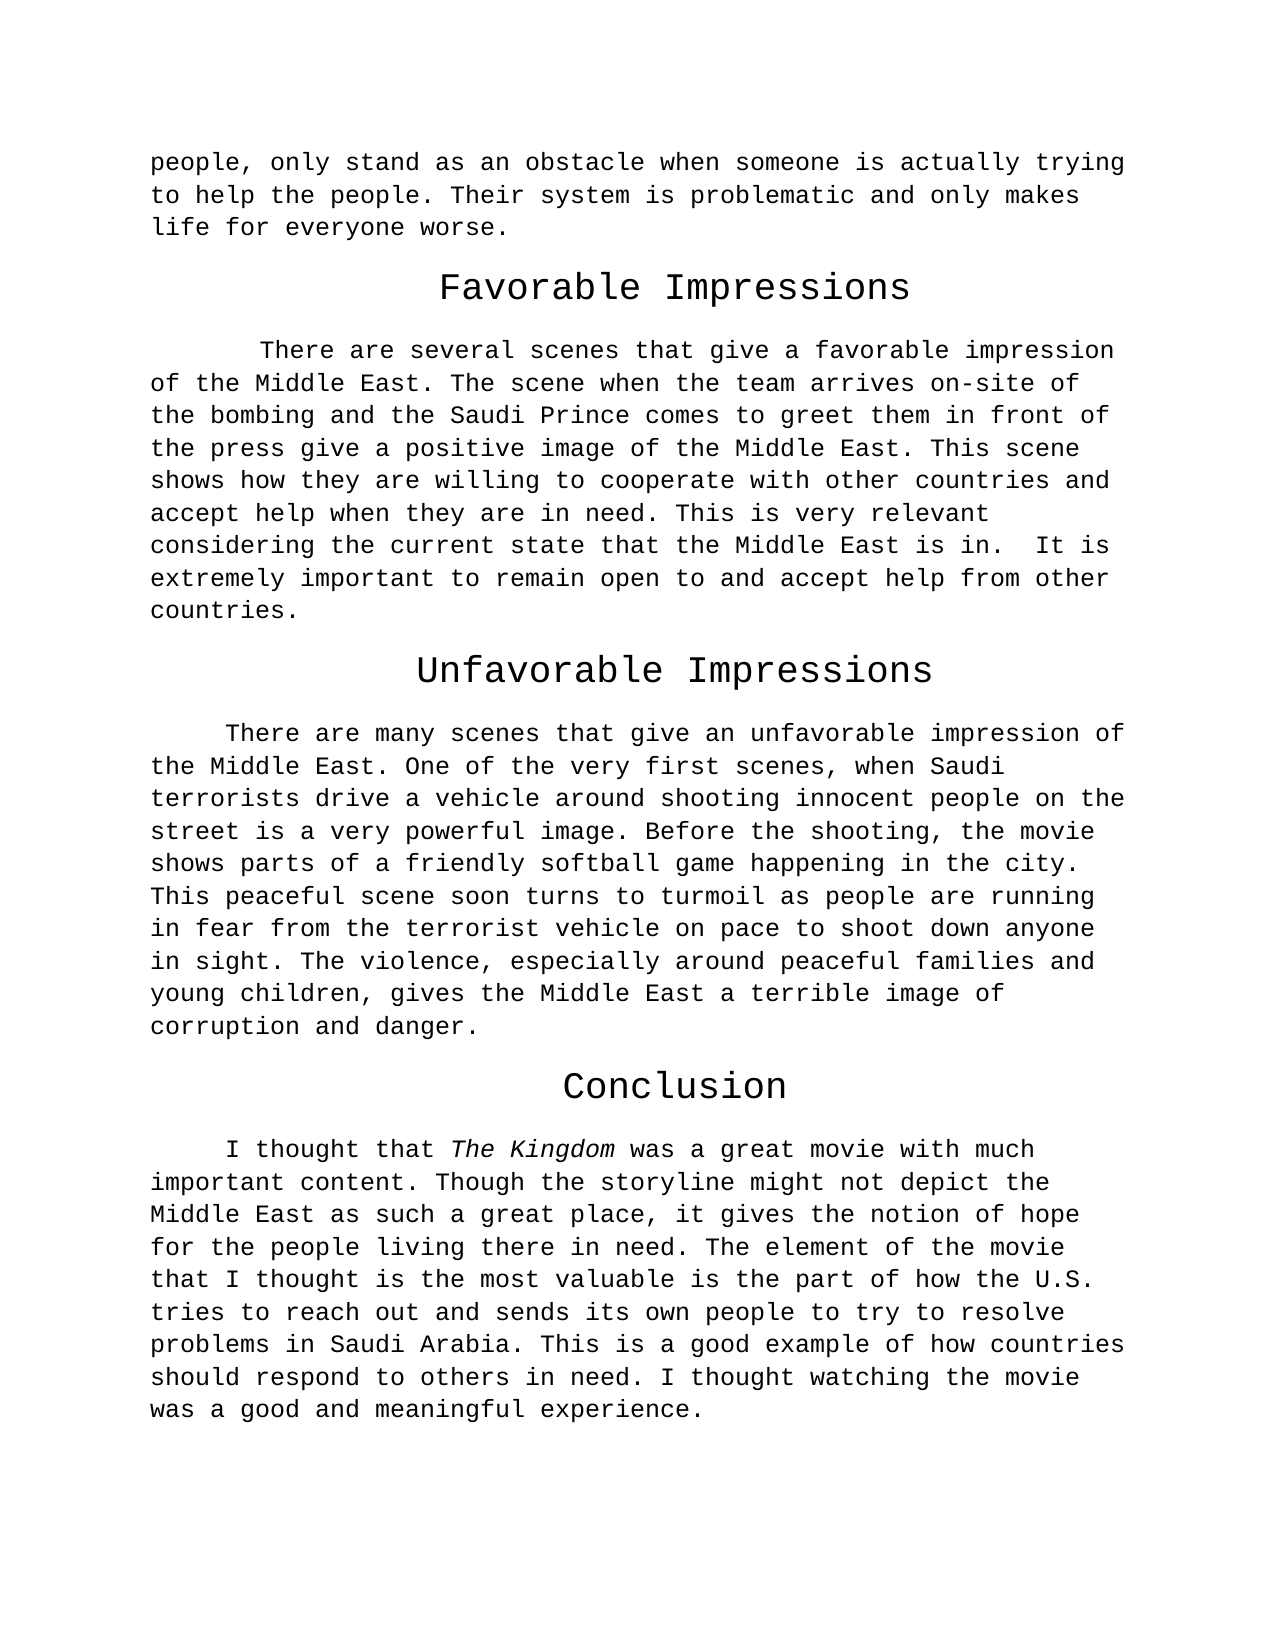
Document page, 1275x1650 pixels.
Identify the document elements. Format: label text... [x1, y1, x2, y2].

text Unfavorable Impressions [150, 651, 1125, 694]
text There are several scenes that give a favorable impression of the Middle East. The scene when the team arrives on-site of the bombing and the Saudi Prince comes to greet them in front of the press give a positive image of the Middle East. This scene shows how they are willing to cooperate with other countries and accept help when they are in need. This is very relevant considering the current state that the Middle East is in. It is extremely important to remain open to and accept help from other countries. [150, 338, 1125, 626]
text Favorable Impressions [150, 268, 1125, 311]
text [150, 150, 1125, 243]
text There are many scenes that give an unfavorable impression of the Middle East. One of the very first scenes, when Saudi terrorists drive a vehicle around shooting innocent people on the street is a very powerful image. Before the shooting, the movie shows parts of a friendly softball game happening in the city. This peaceful scene soon turns to turmoil as people are running in fear from the terrorist vehicle on pace to shoot down anyone in sight. The violence, especially around peaceful families and young children, gives the Middle East a terrible image of corruption and danger. [150, 721, 1125, 1042]
text Conclusion [150, 1067, 1125, 1109]
text I thought that The Kingdom was a great movie with much important content. Though the storyline might not depict the Middle East as such a great place, it gives the notion of hope for the people living there in need. The element of the movie that I thought is the most valuable is the part of how the U.S. tries to reach out and sends its own people to try to resolve problems in Saudi Arabia. This is a good example of how countries should respond to others in need. I thought watching the movie was a good and meaningful experience. [150, 1137, 1125, 1425]
